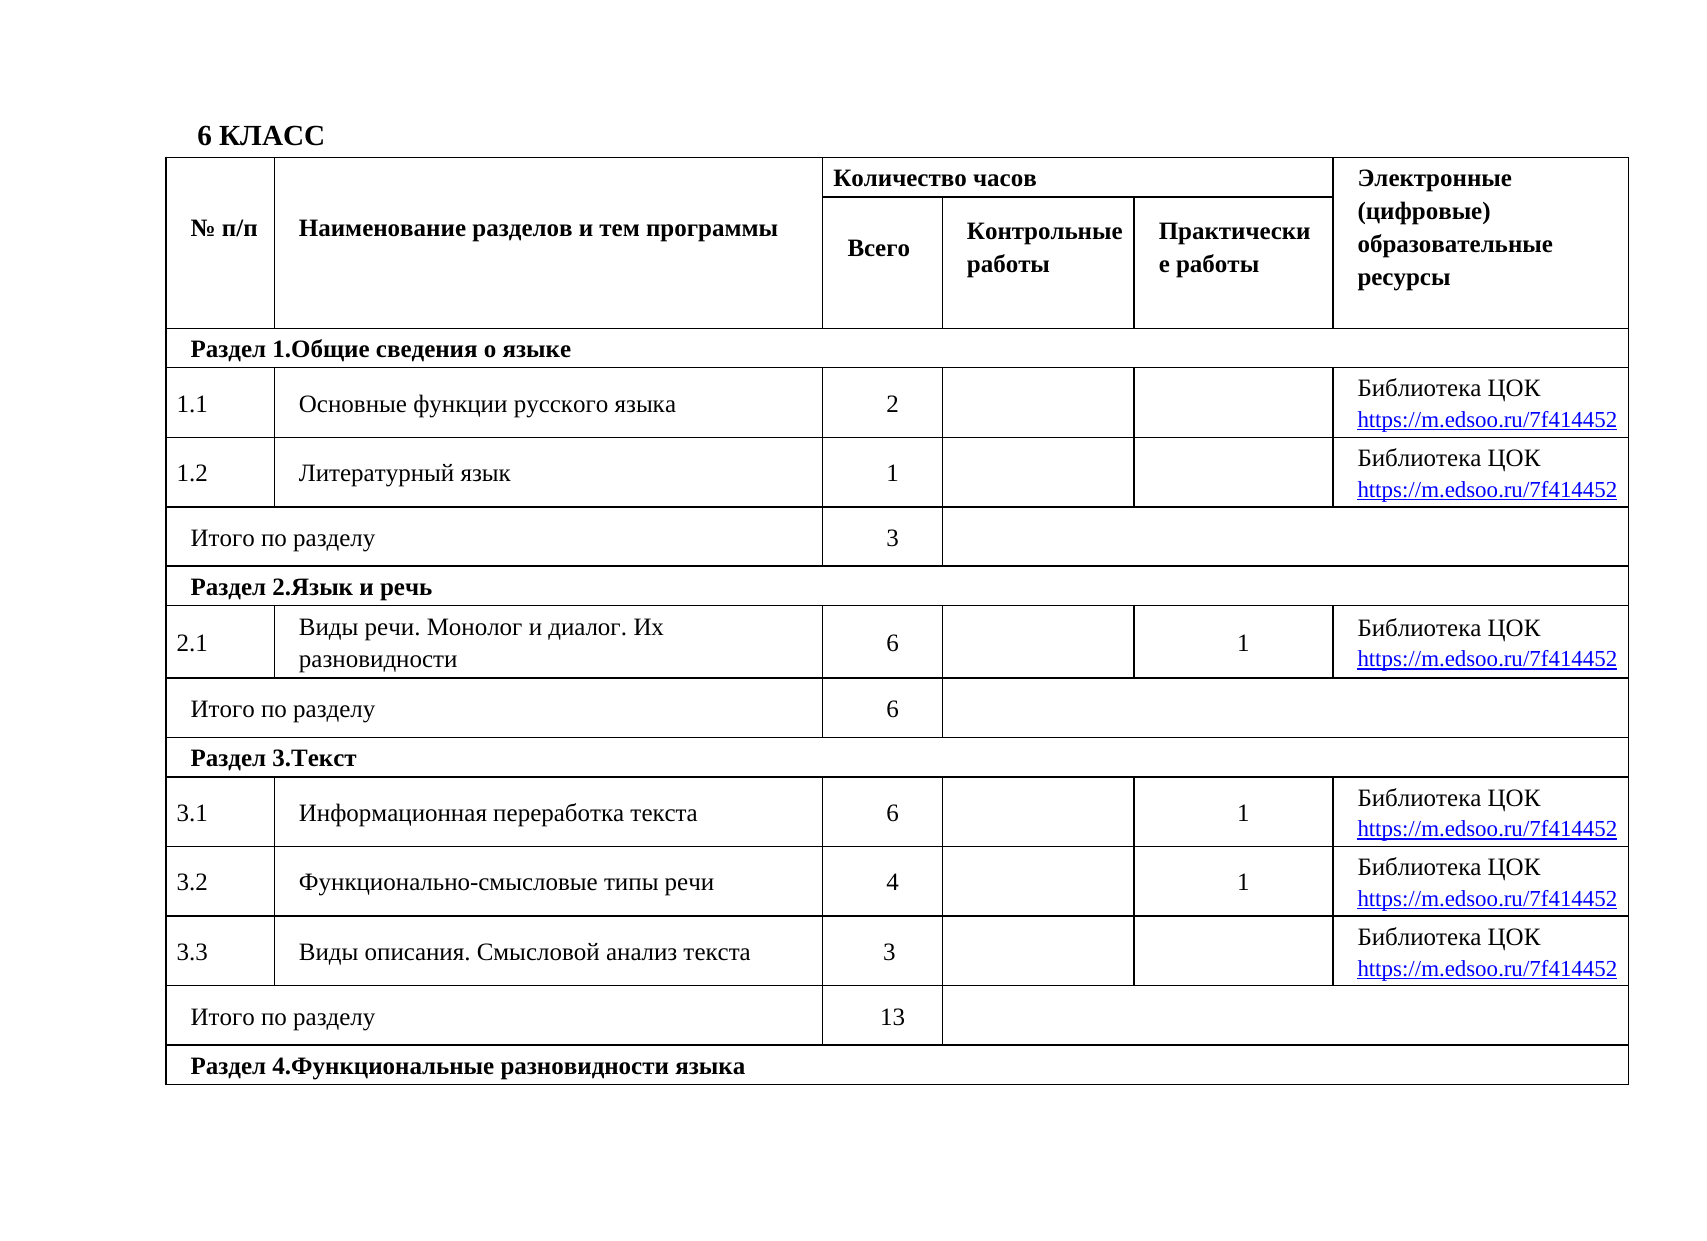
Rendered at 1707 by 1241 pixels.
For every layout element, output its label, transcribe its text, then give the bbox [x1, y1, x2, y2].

table_cell Виды описания. Смысловой анализ текста [275, 917, 822, 985]
table_cell 1 [1135, 606, 1332, 677]
table_cell 3 [823, 508, 942, 565]
table_cell 2.1 [167, 606, 274, 677]
table_cell Итого по разделу [167, 986, 822, 1044]
table_cell Раздел 3.Текст [167, 738, 1628, 776]
table_cell [1135, 917, 1332, 985]
table_cell 6 [823, 606, 942, 677]
table_cell [943, 778, 1133, 846]
table_cell [943, 606, 1133, 677]
table_cell Информационная переработка текста [275, 778, 822, 846]
table_cell Библиотека ЦОК https://m.edsoo.ru/7f414452 [1334, 368, 1628, 436]
table_cell 1 [1135, 778, 1332, 846]
table_cell 1 [1135, 847, 1332, 915]
table_cell [943, 917, 1133, 985]
table_header Наименование разделов и тем программы [275, 158, 822, 327]
table_cell 2 [823, 368, 942, 436]
table_cell Итого по разделу [167, 508, 822, 565]
table_cell Функционально-смысловые типы речи [275, 847, 822, 915]
table_cell [943, 368, 1133, 436]
table_cell Практические работы [1135, 198, 1332, 327]
table_cell 13 [823, 986, 942, 1044]
table_cell Литературный язык [275, 438, 822, 506]
table_cell Библиотека ЦОК https://m.edsoo.ru/7f414452 [1334, 438, 1628, 506]
table_cell 6 [823, 679, 942, 737]
table_cell 6 [823, 778, 942, 846]
table_cell 1.1 [167, 368, 274, 436]
table_cell [943, 438, 1133, 506]
table_cell Раздел 4.Функциональные разновидности языка [167, 1046, 1628, 1084]
table_cell 3.3 [167, 917, 274, 985]
table_cell 3.1 [167, 778, 274, 846]
table_cell Библиотека ЦОК https://m.edsoo.ru/7f414452 [1334, 606, 1628, 677]
table_header № п/п [167, 158, 274, 327]
text 6 КЛАСС [190, 118, 1618, 152]
table_cell Итого по разделу [167, 679, 822, 737]
table_cell Основные функции русского языка [275, 368, 822, 436]
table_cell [1334, 917, 1628, 985]
table_cell [1135, 368, 1332, 436]
table_header Количество часов [823, 158, 1332, 196]
table_cell [943, 986, 1628, 1044]
table_cell Библиотека ЦОК https://m.edsoo.ru/7f414452 [1334, 778, 1628, 846]
table_cell [1135, 438, 1332, 506]
table_cell 3 [823, 917, 942, 985]
table_cell 3.2 [167, 847, 274, 915]
table_header Электронные (цифровые) образовательные ресурсы [1334, 158, 1628, 327]
table_cell [943, 508, 1628, 565]
table_cell 1 [823, 438, 942, 506]
table_cell Раздел 1.Общие сведения о языке [167, 329, 1628, 367]
table_cell [943, 847, 1133, 915]
table_cell Виды речи. Монолог и диалог. Их разновидности [275, 606, 822, 677]
table_cell Всего [823, 198, 942, 327]
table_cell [1334, 847, 1628, 915]
table_cell Контрольные работы [943, 198, 1133, 327]
table_cell 1.2 [167, 438, 274, 506]
table_cell [943, 679, 1628, 737]
table_cell 4 [823, 847, 942, 915]
table_cell Раздел 2.Язык и речь [167, 567, 1628, 605]
